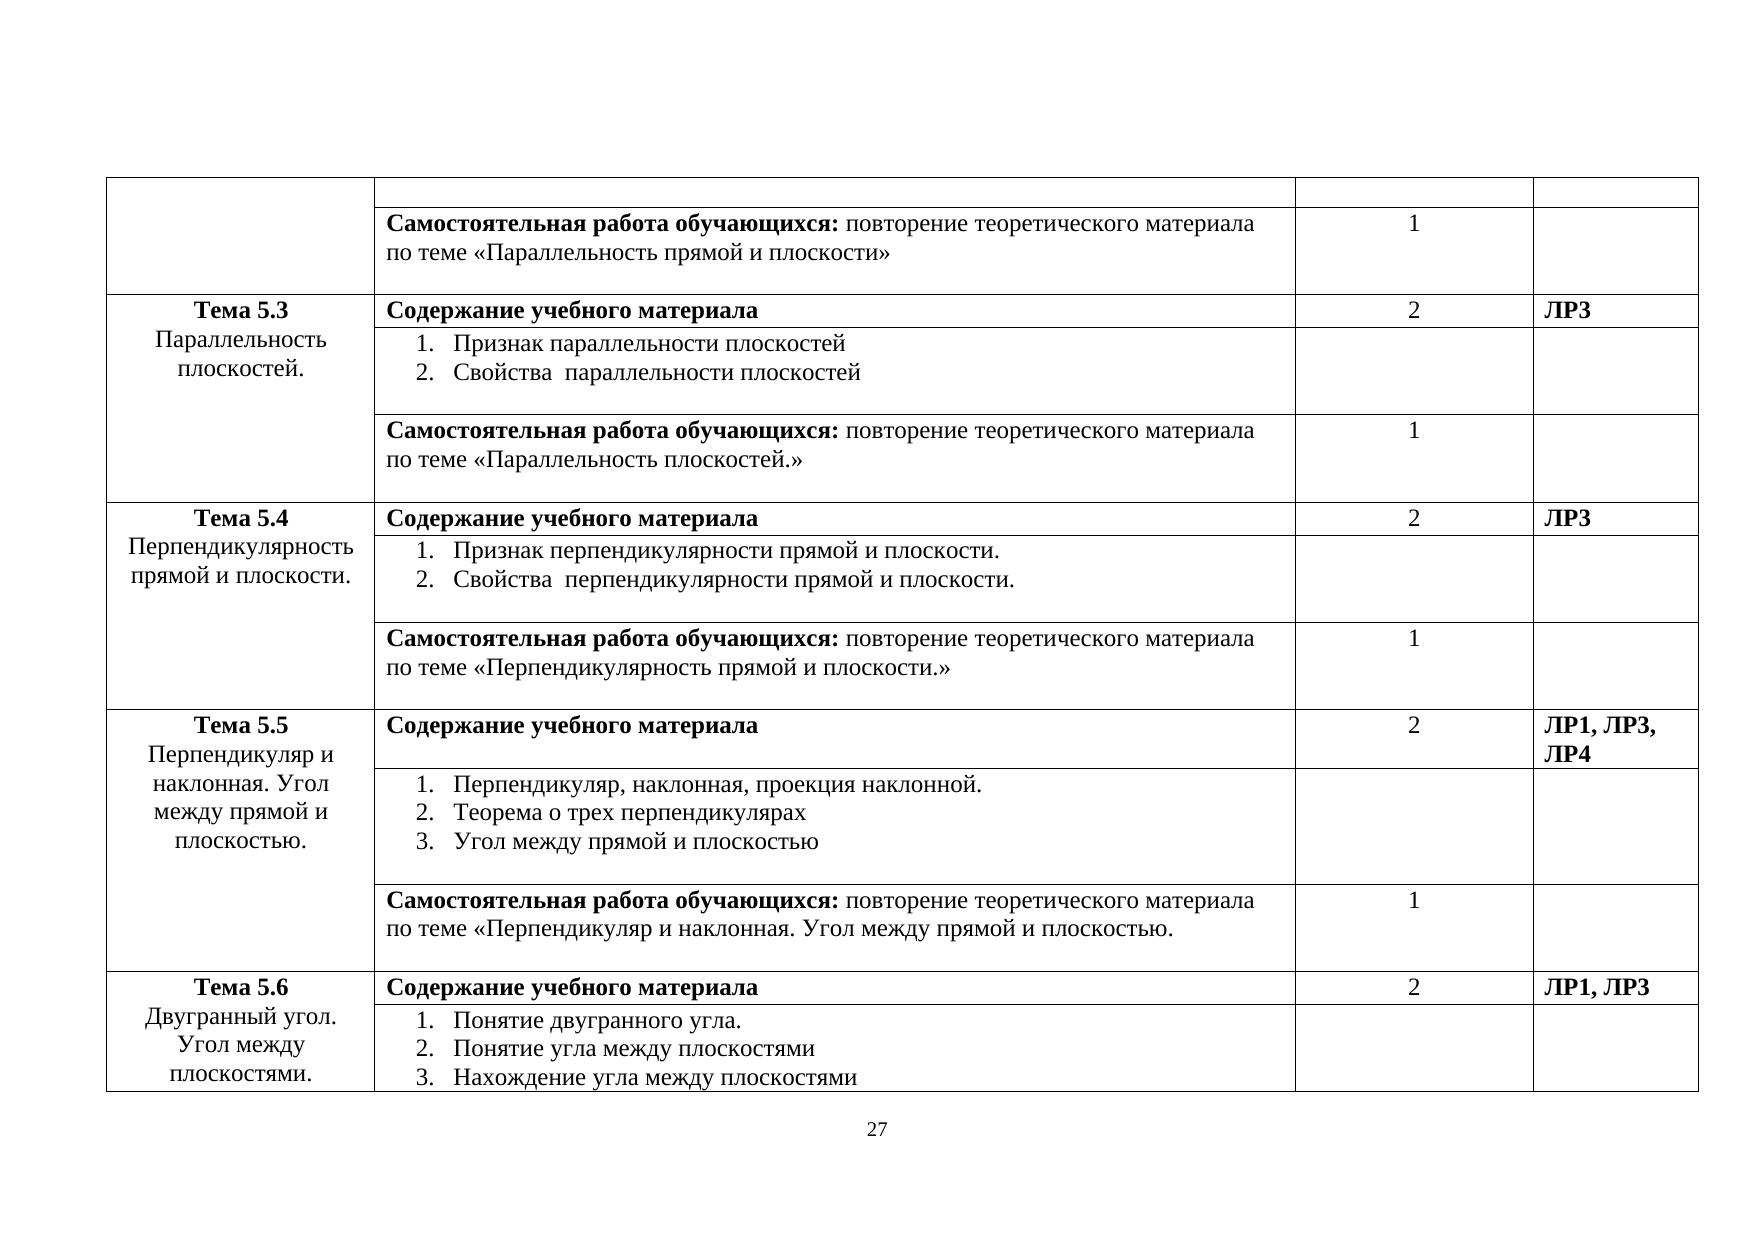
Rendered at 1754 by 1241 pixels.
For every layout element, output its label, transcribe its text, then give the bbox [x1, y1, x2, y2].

table_cell 2 [1296, 710, 1533, 768]
table_cell ЛР3 [1534, 295, 1698, 327]
table_cell [1534, 769, 1698, 884]
table_cell [1296, 178, 1533, 207]
table_cell Содержание учебного материала [375, 710, 1295, 768]
table_cell [1534, 885, 1698, 971]
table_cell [375, 178, 1295, 207]
table_cell Признак перпендикулярности прямой и плоскости. Свойства перпендикулярности прямой и плоскости. [375, 536, 1295, 622]
table_cell 1 [1296, 208, 1533, 294]
table_cell 1 [1296, 885, 1533, 971]
table_cell [1534, 208, 1698, 294]
table_cell [1296, 1005, 1533, 1091]
table_cell [1534, 1005, 1698, 1091]
table_cell Содержание учебного материала [375, 295, 1295, 327]
table_cell Признак параллельности плоскостей Свойства параллельности плоскостей [375, 328, 1295, 414]
table_cell Тема 5.5 Перпендикуляр и наклонная. Угол между прямой и плоскостью. [107, 710, 374, 971]
table_cell Содержание учебного материала [375, 503, 1295, 534]
table_cell [1296, 536, 1533, 622]
table_cell [1534, 536, 1698, 622]
table_cell [1296, 328, 1533, 414]
table_cell [1534, 623, 1698, 709]
table_cell [1534, 415, 1698, 502]
table_cell Самостоятельная работа обучающихся: повторение теоретического материала по теме «Перпендикулярность прямой и плоскости.» [375, 623, 1295, 709]
table_cell [1296, 769, 1533, 884]
table_cell [1534, 178, 1698, 207]
table_cell Самостоятельная работа обучающихся: повторение теоретического материала по теме «Параллельность прямой и плоскости» [375, 208, 1295, 294]
table_cell Тема 5.6 Двугранный угол. Угол между плоскостями. [107, 972, 374, 1091]
table_cell ЛР1, ЛР3 [1534, 972, 1698, 1004]
table_cell 2 [1296, 972, 1533, 1004]
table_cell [375, 1005, 1295, 1091]
table_cell 1 [1296, 623, 1533, 709]
table_cell 1 [1296, 415, 1533, 502]
table_cell Тема 5.3 Параллельность плоскостей. [107, 295, 374, 502]
table_cell Самостоятельная работа обучающихся: повторение теоретического материала по теме «Параллельность плоскостей.» [375, 415, 1295, 502]
table_cell [1534, 328, 1698, 414]
table_cell Тема 5.4 Перпендикулярность прямой и плоскости. [107, 503, 374, 709]
table_cell Содержание учебного материала [375, 972, 1295, 1004]
table_cell Перпендикуляр, наклонная, проекция наклонной. Теорема о трех перпендикулярах Угол между прямой и плоскостью [375, 769, 1295, 884]
table_cell ЛР1, ЛР3, ЛР4 [1534, 710, 1698, 768]
table_cell ЛР3 [1534, 503, 1698, 534]
table_cell 2 [1296, 503, 1533, 534]
table_cell 2 [1296, 295, 1533, 327]
table_cell Самостоятельная работа обучающихся: повторение теоретического материала по теме «Перпендикуляр и наклонная. Угол между прямой и плоскостью. [375, 885, 1295, 971]
